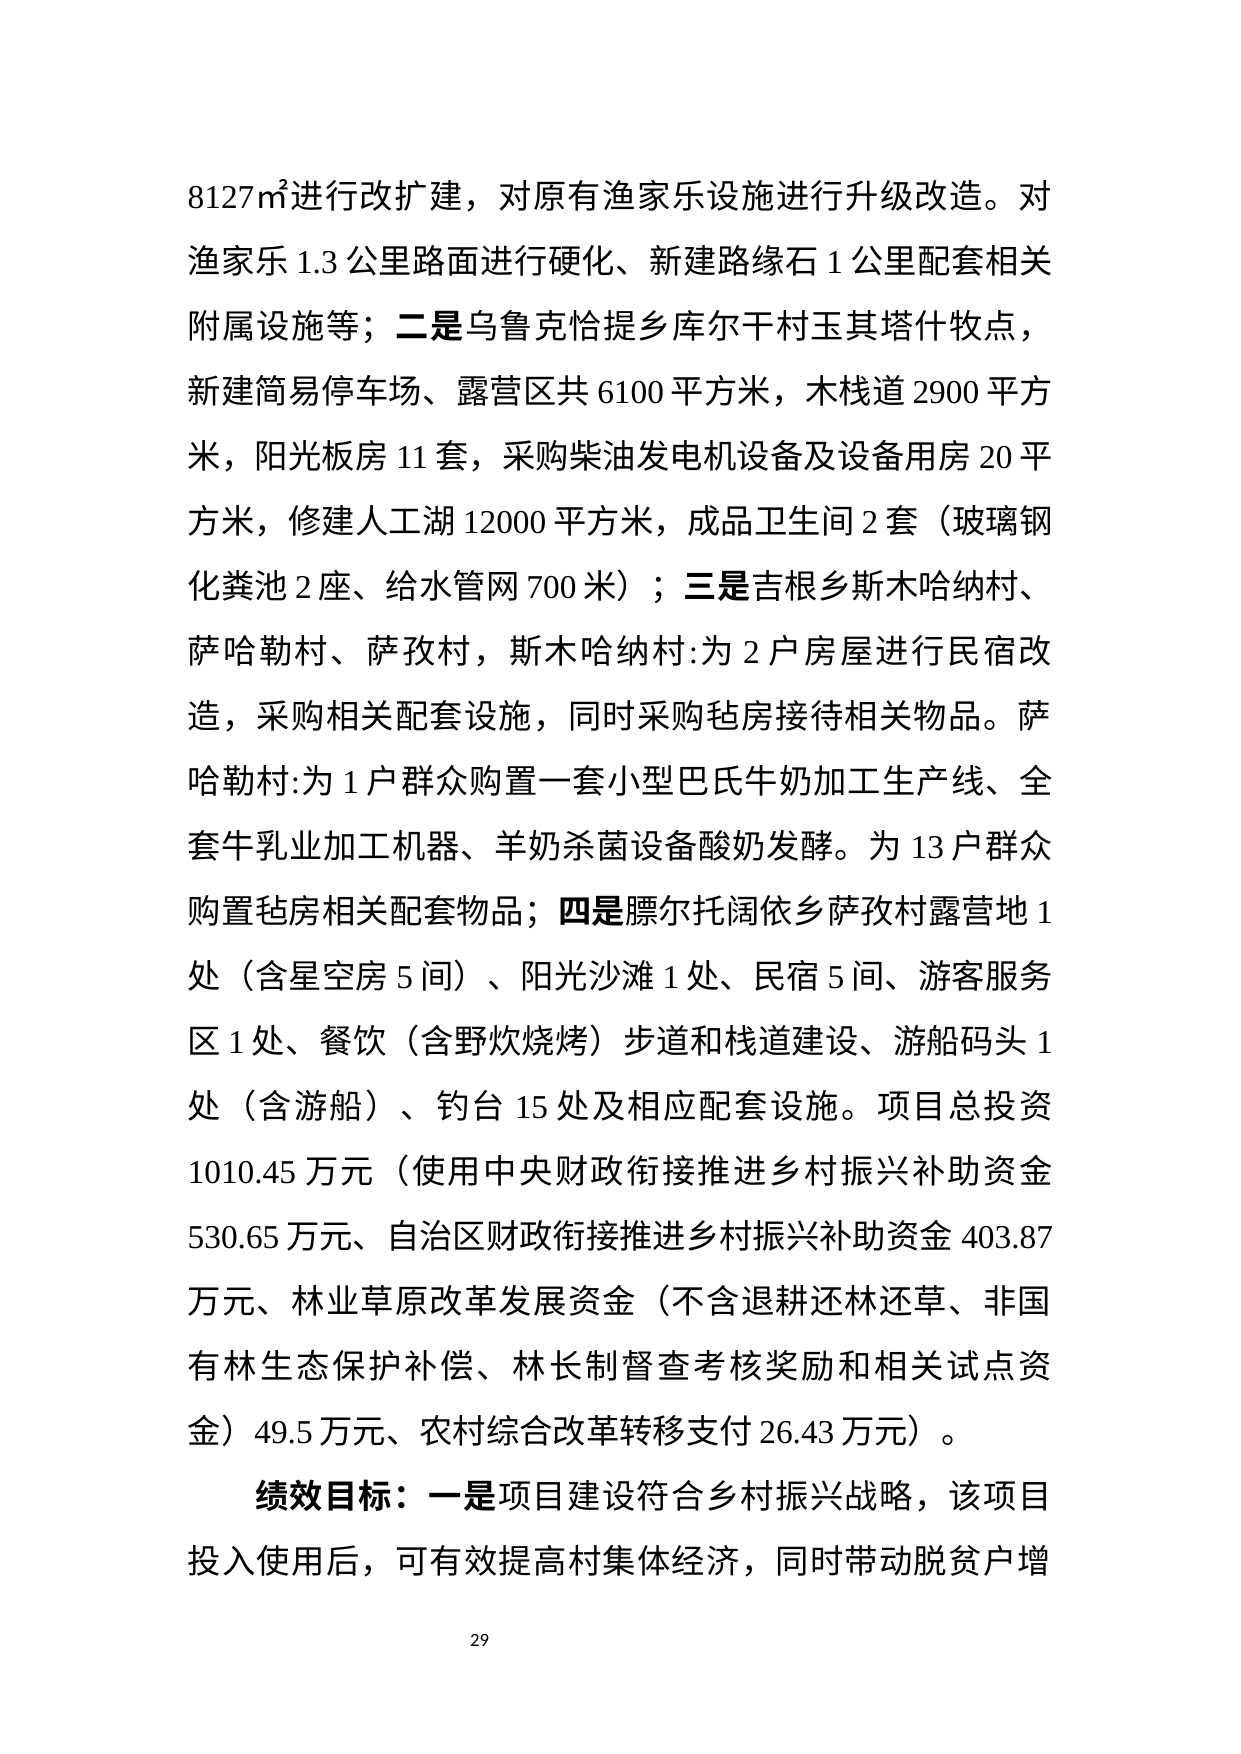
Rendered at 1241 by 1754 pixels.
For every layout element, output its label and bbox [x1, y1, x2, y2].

text [187, 1462, 1053, 1592]
text [187, 162, 1053, 1462]
